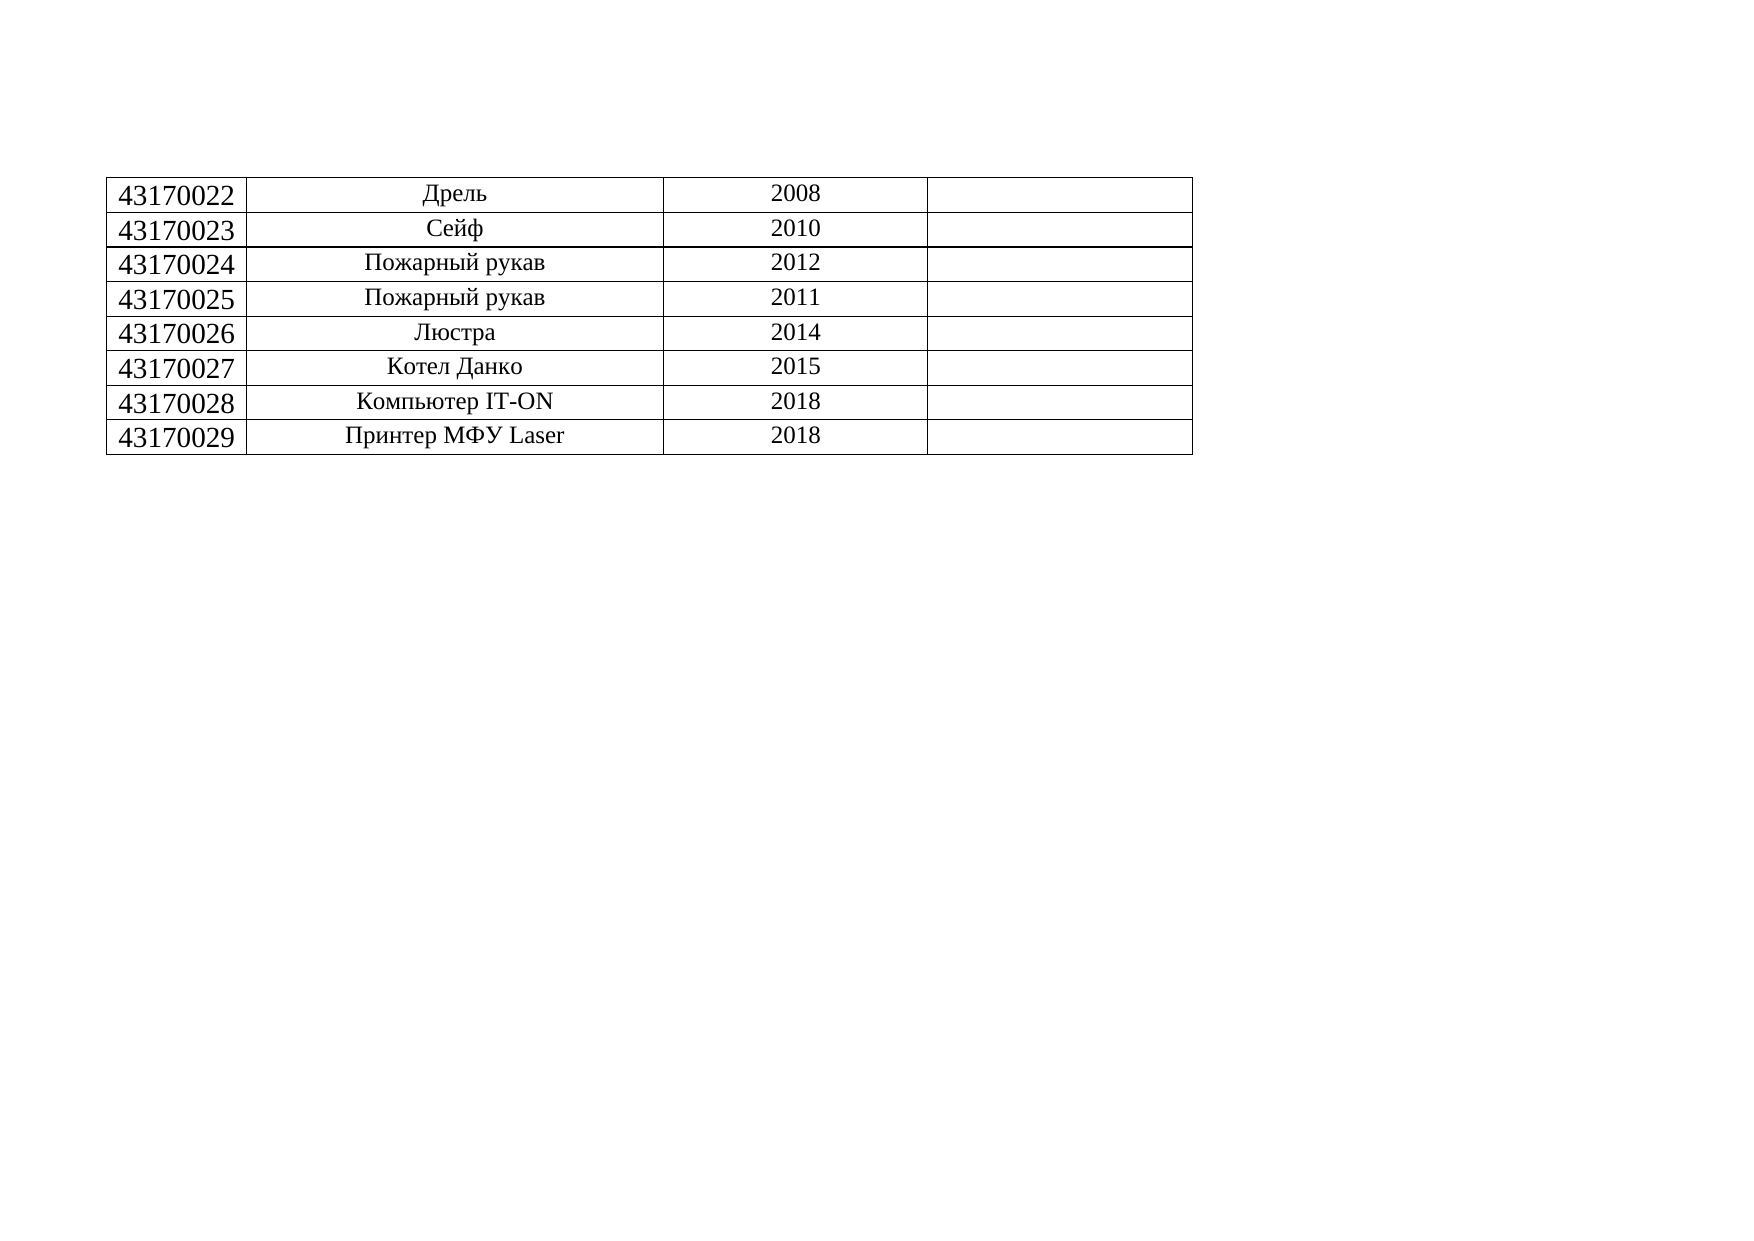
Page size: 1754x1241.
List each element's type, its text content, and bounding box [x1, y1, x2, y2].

table_cell Сейф [247, 213, 663, 246]
table_cell Принтер МФУ Laser [247, 420, 663, 454]
table_cell 43170028 [107, 386, 246, 419]
table_cell 2018 [664, 420, 927, 454]
table_cell 43170026 [107, 317, 246, 350]
table_cell [928, 178, 1192, 212]
table_cell Дрель [247, 178, 663, 212]
table_cell [928, 282, 1192, 316]
table_cell [928, 351, 1192, 385]
table_cell 2015 [664, 351, 927, 385]
table_cell 43170027 [107, 351, 246, 385]
table_cell [928, 386, 1192, 419]
table_cell 2008 [664, 178, 927, 212]
table_cell Компьютер IT-ON [247, 386, 663, 419]
table_cell 2012 [664, 248, 927, 281]
table_cell [928, 317, 1192, 350]
table_cell Пожарный рукав [247, 248, 663, 281]
table_cell Котел Данко [247, 351, 663, 385]
table_cell 43170022 [107, 178, 246, 212]
table_cell 2010 [664, 213, 927, 246]
table_cell 2018 [664, 386, 927, 419]
table_cell [928, 213, 1192, 246]
table_cell 2014 [664, 317, 927, 350]
table_cell 43170029 [107, 420, 246, 454]
table_cell Пожарный рукав [247, 282, 663, 316]
table_cell 43170023 [107, 213, 246, 246]
table_cell 2011 [664, 282, 927, 316]
table_cell 43170024 [107, 248, 246, 281]
table_cell Люстра [247, 317, 663, 350]
table_cell [928, 420, 1192, 454]
table_cell [928, 248, 1192, 281]
table_cell 43170025 [107, 282, 246, 316]
